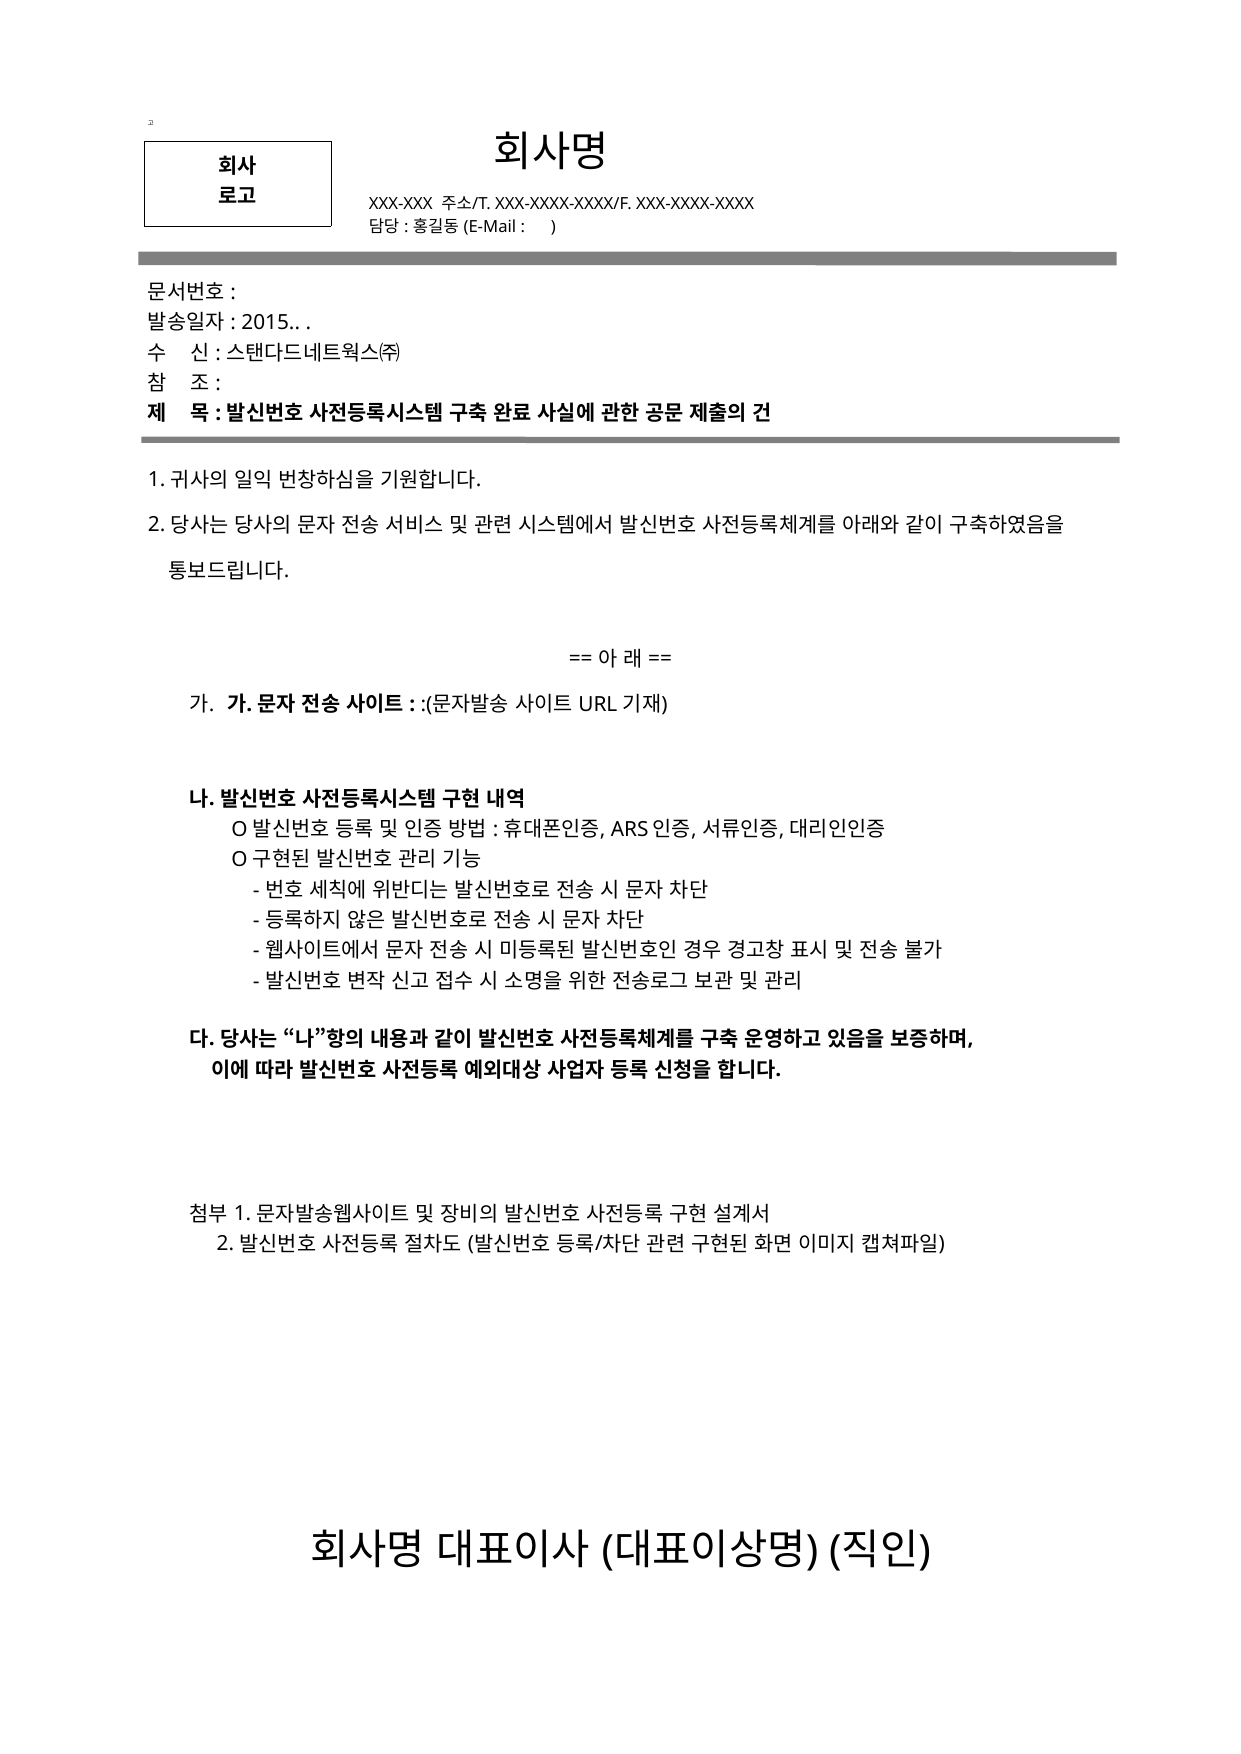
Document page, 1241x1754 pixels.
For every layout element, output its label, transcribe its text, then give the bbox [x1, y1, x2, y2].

list 다. 당사는 “나”항의 내용과 같이 발신번호 사전등록체계를 구축 운영하고 있음을 보증하며, [148, 1023, 1092, 1053]
list 이에 따라 발신번호 사전등록 예외대상 사업자 등록 신청을 합니다. [148, 1053, 1092, 1083]
text 참 조 : [148, 366, 1092, 396]
text - 번호 세칙에 위반디는 발신번호로 전송 시 문자 차단 [148, 873, 1092, 903]
text O 발신번호 등록 및 인증 방법 : 휴대폰인증, ARS인증, 서류인증, 대리인인증 [148, 812, 1092, 843]
list 2. 당사는 당사의 문자 전송 서비스 및 관련 시스템에서 발신번호 사전등록체계를 아래와 같이 구축하였음을 통보드립니다. [148, 508, 1092, 584]
text - 웹사이트에서 문자 전송 시 미등록된 발신번호인 경우 경고창 표시 및 전송 불가 [148, 933, 1092, 964]
text 수 신 : 스탠다드네트웍스㈜ [148, 336, 1092, 366]
list 2. 발신번호 사전등록 절차도 (발신번호 등록/차단 관련 구현된 화면 이미지 캡쳐파일) [148, 1227, 1092, 1258]
list 첨부 1. 문자발송웹사이트 및 장비의 발신번호 사전등록 구현 설계서 [148, 1197, 1092, 1227]
list 가. 문자 전송 사이트 : :(문자발송 사이트 URL 기재) [189, 687, 1092, 718]
list == 아 래 == [148, 642, 1092, 672]
text 발송일자 : 2015.. . [148, 305, 1092, 336]
text - 발신번호 변작 신고 접수 시 소명을 위한 전송로그 보관 및 관리 [148, 964, 1092, 994]
list 1. 귀사의 일익 번창하심을 기원합니다. [148, 463, 1092, 493]
text 문서번호 : [148, 275, 1092, 305]
text - 등록하지 않은 발신번호로 전송 시 문자 차단 [148, 903, 1092, 933]
text 제 목 : 발신번호 사전등록시스템 구축 완료 사실에 관한 공문 제출의 건 [148, 396, 1092, 427]
list 나. 발신번호 사전등록시스템 구현 내역 [148, 782, 1092, 812]
text O 구현된 발신번호 관리 기능 [148, 843, 1092, 873]
